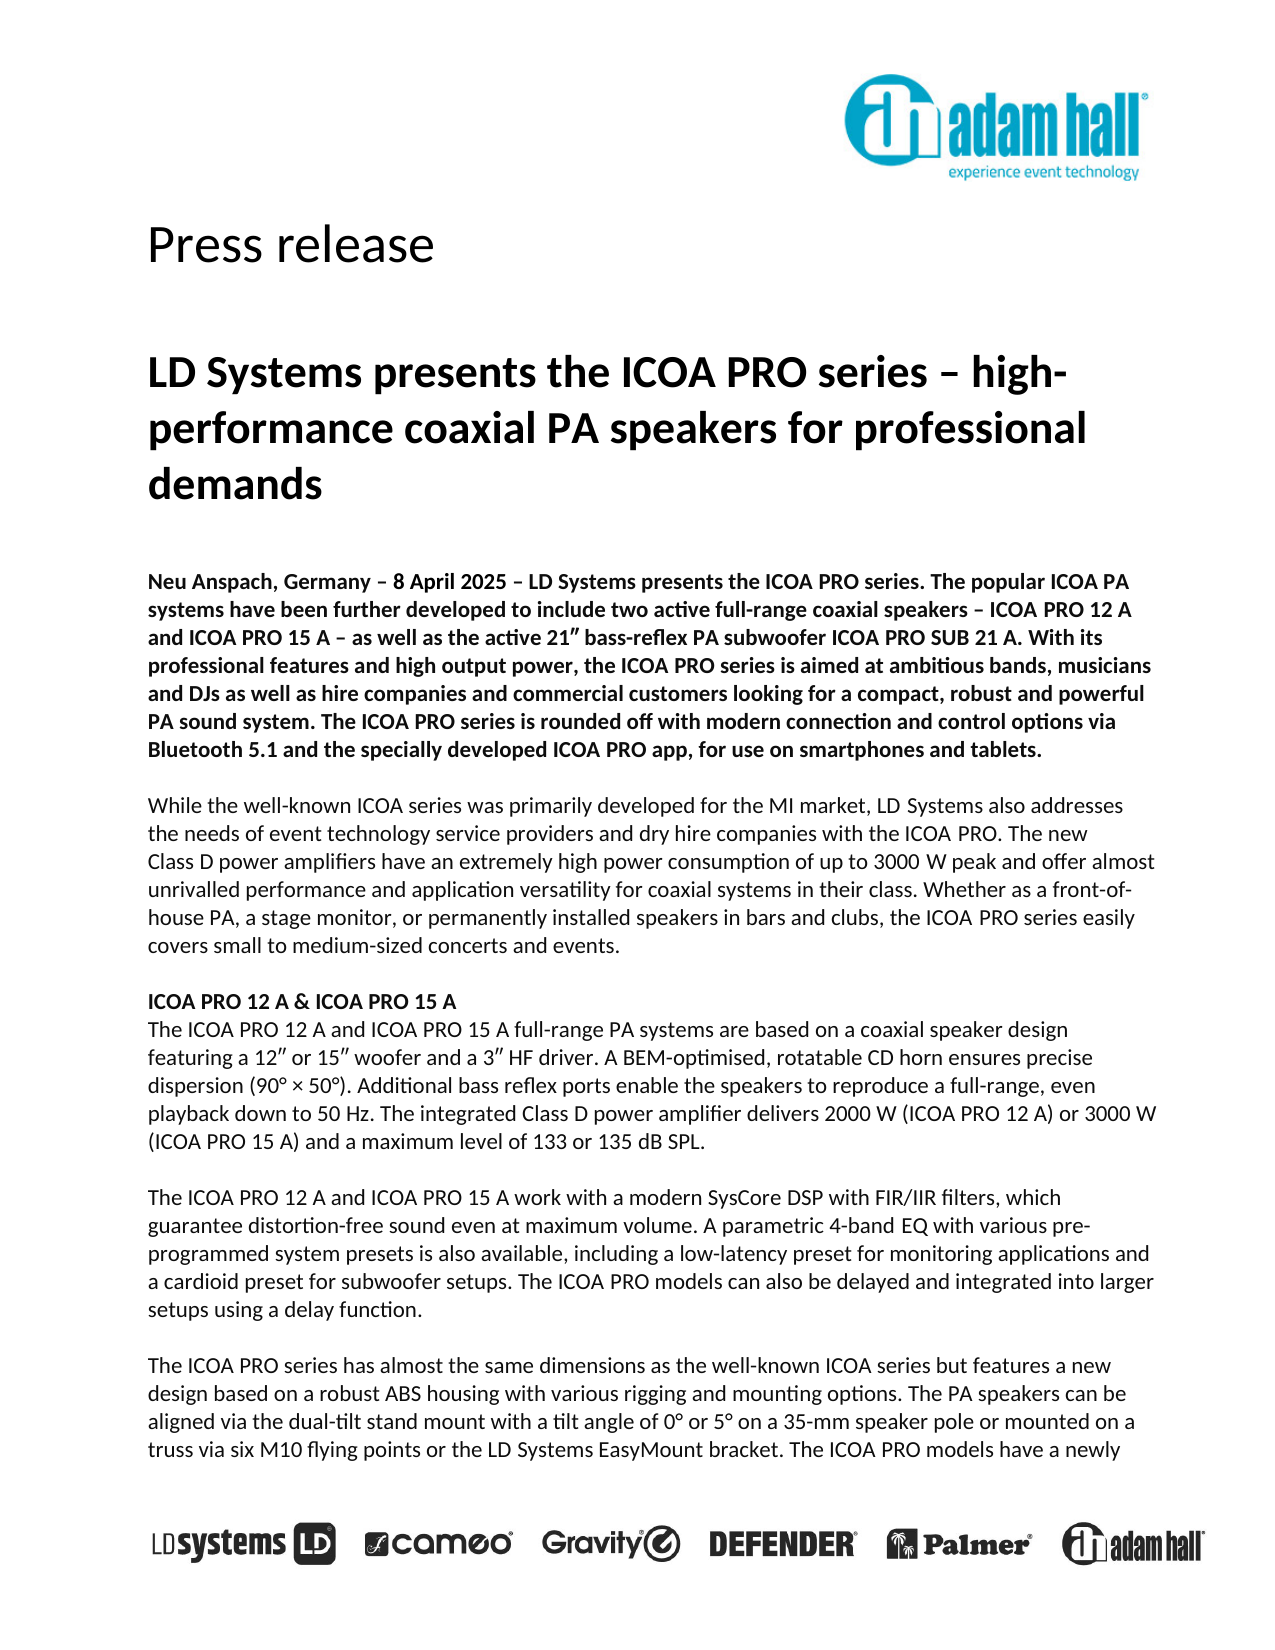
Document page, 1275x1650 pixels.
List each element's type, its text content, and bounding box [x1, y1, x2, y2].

picture [835, 73, 1158, 182]
picture [147, 1510, 1208, 1577]
text The ICOA PRO 12 A and ICOA PRO 15 A work with a modern SysCore DSP with FIR/IIR filters, which guarantee distortion-free sound even at maximum volume. A parametric 4-band EQ with various pre-programmed system presets is also available, including a low-latency preset for monitoring applications and a cardioid preset for subwoofer setups. The ICOA PRO models can also be delayed and integrated into larger setups using a delay function. [148, 1183, 1158, 1323]
text Neu Anspach, Germany – 8 April 2025 – LD Systems presents the ICOA PRO series. The popular ICOA PA systems have been further developed to include two active full-range coaxial speakers – ICOA PRO 12 A and ICOA PRO 15 A – as well as the active 21″ bass-reflex PA subwoofer ICOA PRO SUB 21 A. With its professional features and high output power, the ICOA PRO series is aimed at ambitious bands, musicians and DJs as well as hire companies and commercial customers looking for a compact, robust and powerful PA sound system. The ICOA PRO series is rounded off with modern connection and control options via Bluetooth 5.1 and the specially developed ICOA PRO app, for use on smartphones and tablets. [148, 567, 1158, 763]
text The ICOA PRO 12 A and ICOA PRO 15 A full-range PA systems are based on a coaxial speaker design featuring a 12″ or 15″ woofer and a 3″ HF driver. A BEM-optimised, rotatable CD horn ensures precise dispersion (90° × 50°). Additional bass reflex ports enable the speakers to reproduce a full-range, even playback down to 50 Hz. The integrated Class D power amplifier delivers 2000 W (ICOA PRO 12 A) or 3000 W (ICOA PRO 15 A) and a maximum level of 133 or 135 dB SPL. [148, 1015, 1158, 1155]
text LD Systems presents the ICOA PRO series – high-performance coaxial PA speakers for professional demands [148, 343, 1158, 511]
text Press release [148, 210, 1158, 276]
text ICOA PRO 12 A & ICOA PRO 15 A [148, 987, 1158, 1015]
text While the well-known ICOA series was primarily developed for the MI market, LD Systems also addresses the needs of event technology service providers and dry hire companies with the ICOA PRO. The new Class D power amplifiers have an extremely high power consumption of up to 3000 W peak and offer almost unrivalled performance and application versatility for coaxial systems in their class. Whether as a front-of-house PA, a stage monitor, or permanently installed speakers in bars and clubs, the ICOA PRO series easily covers small to medium-sized concerts and events. [148, 791, 1158, 959]
